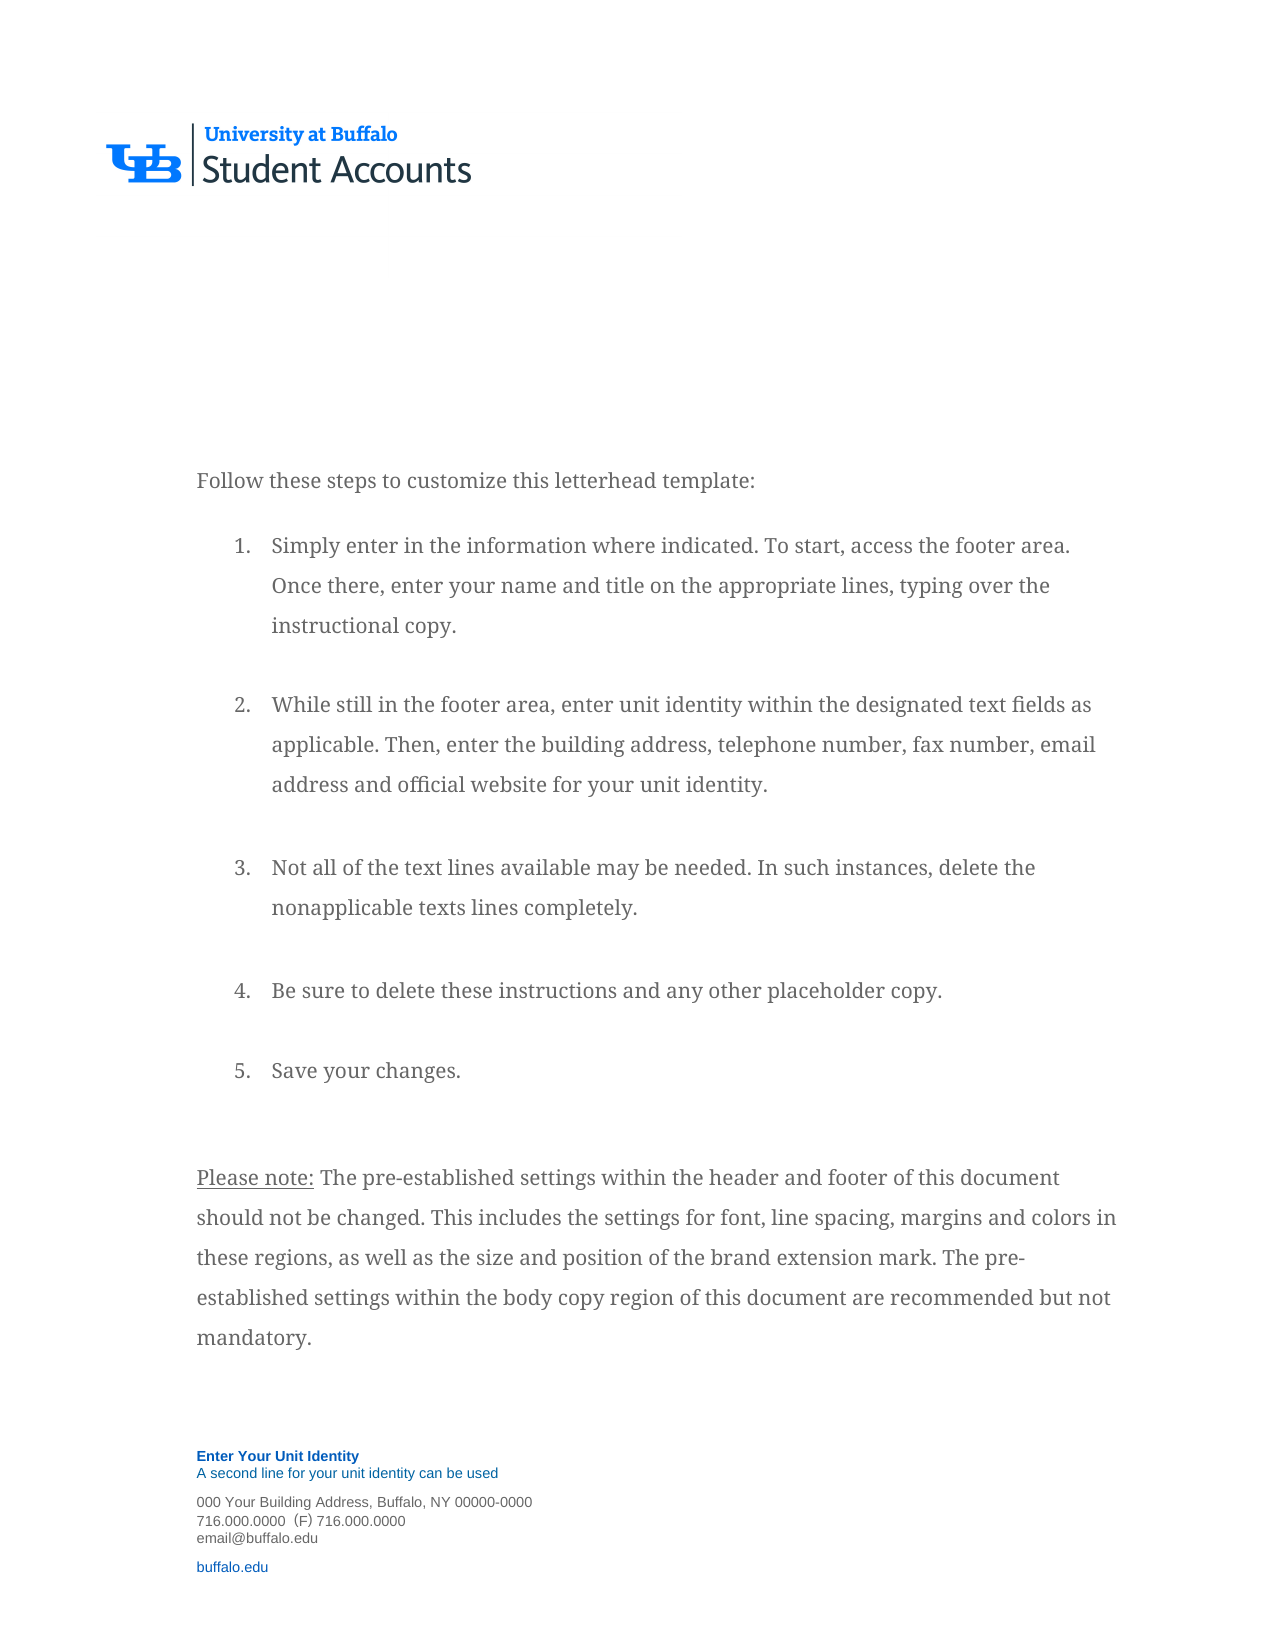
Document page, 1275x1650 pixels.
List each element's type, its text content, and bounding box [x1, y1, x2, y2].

list Not all of the text lines available may be needed. In such instances, delete the nonapplicable texts lines completely. [234, 853, 1125, 964]
list Simply enter in the information where indicated. To start, access the footer area. Once there, enter your name and title on the appropriate lines, typing over the instructional copy. [234, 531, 1125, 639]
text Follow these steps to customize this letterhead template: [196, 466, 1125, 495]
list While still in the footer area, enter unit identity within the designated text fields as applicable. Then, enter the building address, telephone number, fax number, email address and official website for your unit identity. [234, 690, 1125, 841]
picture [96, 112, 683, 278]
text Please note: The pre-established settings within the header and footer of this document should not be changed. This includes the settings for font, line spacing, margins and colors in these regions, as well as the size and position of the brand extension mark. The pre-established settings within the body copy region of this document are recommended but not mandatory. [196, 1163, 1125, 1351]
list Save your changes. [234, 1056, 1125, 1084]
list Be sure to delete these instructions and any other placeholder copy. [234, 976, 1125, 1005]
